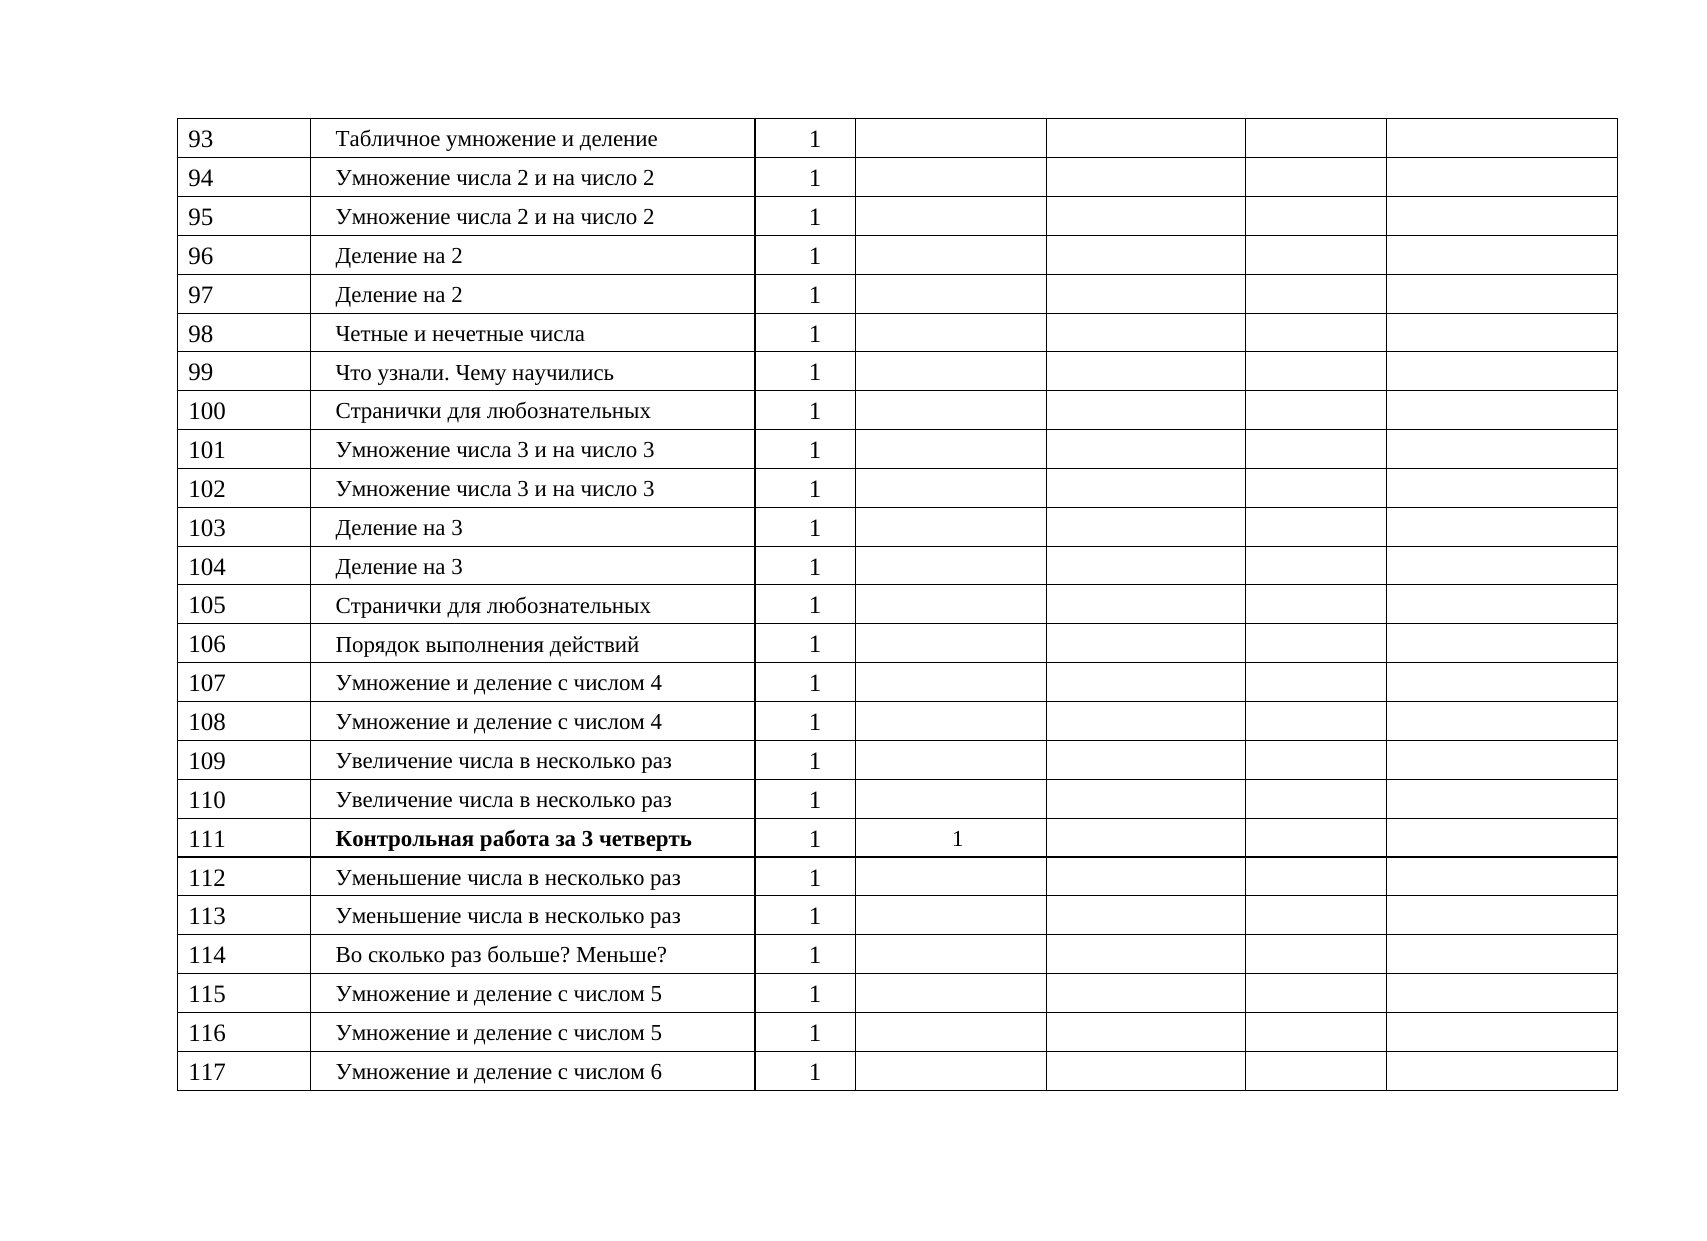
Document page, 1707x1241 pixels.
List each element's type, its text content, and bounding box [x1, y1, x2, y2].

table_cell [1387, 663, 1617, 701]
table_cell [1387, 275, 1617, 312]
table_cell 96 [178, 236, 310, 273]
table_cell [1047, 702, 1245, 740]
table_cell Во сколько раз больше? Меньше? [311, 935, 754, 973]
table_cell 1 [756, 352, 855, 390]
table_cell [856, 896, 1046, 934]
table_cell [1047, 547, 1245, 584]
table_cell [1246, 547, 1386, 584]
table_cell 114 [178, 935, 310, 973]
table_cell [856, 702, 1046, 740]
table_cell Деление на 2 [311, 236, 754, 273]
table_cell [1387, 158, 1617, 196]
table_cell [1246, 935, 1386, 973]
table_cell [1387, 119, 1617, 157]
table_cell 115 [178, 974, 310, 1012]
table_cell [856, 469, 1046, 507]
table_cell [1047, 469, 1245, 507]
table_cell 93 [178, 119, 310, 157]
table_cell Деление на 3 [311, 547, 754, 584]
table_cell [1246, 585, 1386, 623]
table_cell [1246, 858, 1386, 895]
table_cell [1246, 663, 1386, 701]
table_cell 103 [178, 508, 310, 546]
table_cell [1387, 469, 1617, 507]
table_cell [1047, 624, 1245, 662]
table_cell [1246, 314, 1386, 351]
table_cell 1 [756, 1013, 855, 1051]
table_cell [1047, 352, 1245, 390]
table_cell 94 [178, 158, 310, 196]
table_cell Увеличение числа в несколько раз [311, 741, 754, 779]
table_cell [1246, 158, 1386, 196]
table_cell 117 [178, 1052, 310, 1089]
table_cell [1246, 974, 1386, 1012]
table_cell [1387, 741, 1617, 779]
table_cell [856, 430, 1046, 468]
table_cell [1387, 508, 1617, 546]
table_cell [1387, 896, 1617, 934]
table_cell [1387, 314, 1617, 351]
table_cell [1047, 314, 1245, 351]
table_cell [1047, 430, 1245, 468]
table_cell 1 [756, 197, 855, 235]
table_cell [1047, 275, 1245, 312]
table_cell Умножение и деление с числом 4 [311, 702, 754, 740]
table_cell 102 [178, 469, 310, 507]
table_cell 1 [756, 158, 855, 196]
table_cell 1 [756, 119, 855, 157]
table_cell 105 [178, 585, 310, 623]
table_cell 111 [178, 819, 310, 856]
table_cell [1387, 780, 1617, 817]
table_cell 1 [756, 663, 855, 701]
table_cell 106 [178, 624, 310, 662]
table_cell Умножение и деление с числом 5 [311, 974, 754, 1012]
table_cell 98 [178, 314, 310, 351]
table_cell 1 [756, 935, 855, 973]
table_cell Странички для любознательных [311, 585, 754, 623]
table_cell [1047, 197, 1245, 235]
table_cell 1 [756, 741, 855, 779]
table_cell [1047, 663, 1245, 701]
table_cell 1 [756, 858, 855, 895]
table_cell Увеличение числа в несколько раз [311, 780, 754, 817]
table_cell 112 [178, 858, 310, 895]
table_cell [856, 741, 1046, 779]
table_cell 113 [178, 896, 310, 934]
table_cell 1 [756, 275, 855, 312]
table_cell [856, 314, 1046, 351]
table_cell [1047, 819, 1245, 856]
table_cell Контрольная работа за 3 четверть [311, 819, 754, 856]
table_cell 1 [756, 1052, 855, 1089]
table_cell 104 [178, 547, 310, 584]
table_cell 97 [178, 275, 310, 312]
table_cell [1047, 1013, 1245, 1051]
table_cell [1246, 741, 1386, 779]
table_cell 99 [178, 352, 310, 390]
table_cell [856, 663, 1046, 701]
table_cell 1 [756, 430, 855, 468]
table_cell 110 [178, 780, 310, 817]
table_cell [856, 236, 1046, 273]
table_cell [1387, 547, 1617, 584]
table_cell 1 [756, 624, 855, 662]
table_cell [1047, 158, 1245, 196]
table_cell [1047, 585, 1245, 623]
table_cell [1246, 236, 1386, 273]
table_cell 95 [178, 197, 310, 235]
table_cell Порядок выполнения действий [311, 624, 754, 662]
table_cell 1 [756, 585, 855, 623]
table_cell [1047, 391, 1245, 429]
table_cell Умножение числа 3 и на число 3 [311, 469, 754, 507]
table_cell [1246, 1052, 1386, 1089]
table_cell [1047, 974, 1245, 1012]
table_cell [311, 1052, 754, 1089]
table_cell [856, 275, 1046, 312]
table_cell [1047, 741, 1245, 779]
table_cell Умножение и деление с числом 4 [311, 663, 754, 701]
table_cell [1387, 974, 1617, 1012]
table_cell [856, 508, 1046, 546]
table_cell [1246, 508, 1386, 546]
table_cell [1047, 236, 1245, 273]
table_cell [1246, 352, 1386, 390]
table_cell 1 [856, 819, 1046, 856]
table_cell [1387, 391, 1617, 429]
table_cell [856, 585, 1046, 623]
table_cell [1246, 430, 1386, 468]
table_cell 1 [756, 236, 855, 273]
table_cell [856, 352, 1046, 390]
table_cell Умножение и деление с числом 5 [311, 1013, 754, 1051]
table_cell [1387, 197, 1617, 235]
table_cell 1 [756, 702, 855, 740]
table_cell [1246, 391, 1386, 429]
table_cell [1387, 430, 1617, 468]
table_cell [856, 858, 1046, 895]
table_cell [1246, 624, 1386, 662]
table_cell [1246, 275, 1386, 312]
table_cell 1 [756, 896, 855, 934]
table_cell [1387, 236, 1617, 273]
table_cell [1387, 1013, 1617, 1051]
table_cell [1387, 624, 1617, 662]
table_cell Странички для любознательных [311, 391, 754, 429]
table_cell [1047, 119, 1245, 157]
table_cell [1047, 780, 1245, 817]
table_cell [856, 391, 1046, 429]
table_cell [1246, 780, 1386, 817]
table_cell Умножение числа 2 и на число 2 [311, 158, 754, 196]
table_cell [1387, 585, 1617, 623]
table_cell [856, 1013, 1046, 1051]
table_cell [856, 974, 1046, 1012]
table_cell 108 [178, 702, 310, 740]
table_cell [856, 158, 1046, 196]
table_cell [1387, 352, 1617, 390]
table_cell [856, 935, 1046, 973]
table_cell [856, 1052, 1046, 1089]
table_cell [1047, 1052, 1245, 1089]
table_cell [1246, 702, 1386, 740]
table_cell [856, 547, 1046, 584]
table_cell 107 [178, 663, 310, 701]
table_cell [1246, 197, 1386, 235]
table_cell Умножение числа 3 и на число 3 [311, 430, 754, 468]
table_cell [1047, 508, 1245, 546]
table_cell 1 [756, 974, 855, 1012]
table_cell 1 [756, 819, 855, 856]
table_cell [1387, 935, 1617, 973]
table_cell [1387, 858, 1617, 895]
table_cell 1 [756, 547, 855, 584]
table_cell Что узнали. Чему научились [311, 352, 754, 390]
table_cell 101 [178, 430, 310, 468]
table_cell Деление на 3 [311, 508, 754, 546]
table_cell 1 [756, 508, 855, 546]
table_cell [1387, 702, 1617, 740]
table_cell [1246, 1013, 1386, 1051]
table_cell 1 [756, 391, 855, 429]
table_cell 100 [178, 391, 310, 429]
table_cell [1047, 896, 1245, 934]
table_cell [856, 119, 1046, 157]
table_cell 109 [178, 741, 310, 779]
table_cell [1047, 935, 1245, 973]
table_cell Четные и нечетные числа [311, 314, 754, 351]
table_cell [1387, 819, 1617, 856]
table_cell [1387, 1052, 1617, 1089]
table_cell [1246, 469, 1386, 507]
table_cell [1246, 896, 1386, 934]
table_cell Табличное умножение и деление [311, 119, 754, 157]
table_cell Уменьшение числа в несколько раз [311, 896, 754, 934]
table_cell Уменьшение числа в несколько раз [311, 858, 754, 895]
table_cell [1246, 819, 1386, 856]
table_cell Умножение числа 2 и на число 2 [311, 197, 754, 235]
table_cell 1 [756, 780, 855, 817]
table_cell 1 [756, 469, 855, 507]
table_cell [1246, 119, 1386, 157]
table_cell 1 [756, 314, 855, 351]
table_cell Деление на 2 [311, 275, 754, 312]
table_cell [1047, 858, 1245, 895]
table_cell [856, 780, 1046, 817]
table_cell [856, 197, 1046, 235]
table_cell 116 [178, 1013, 310, 1051]
table_cell [856, 624, 1046, 662]
